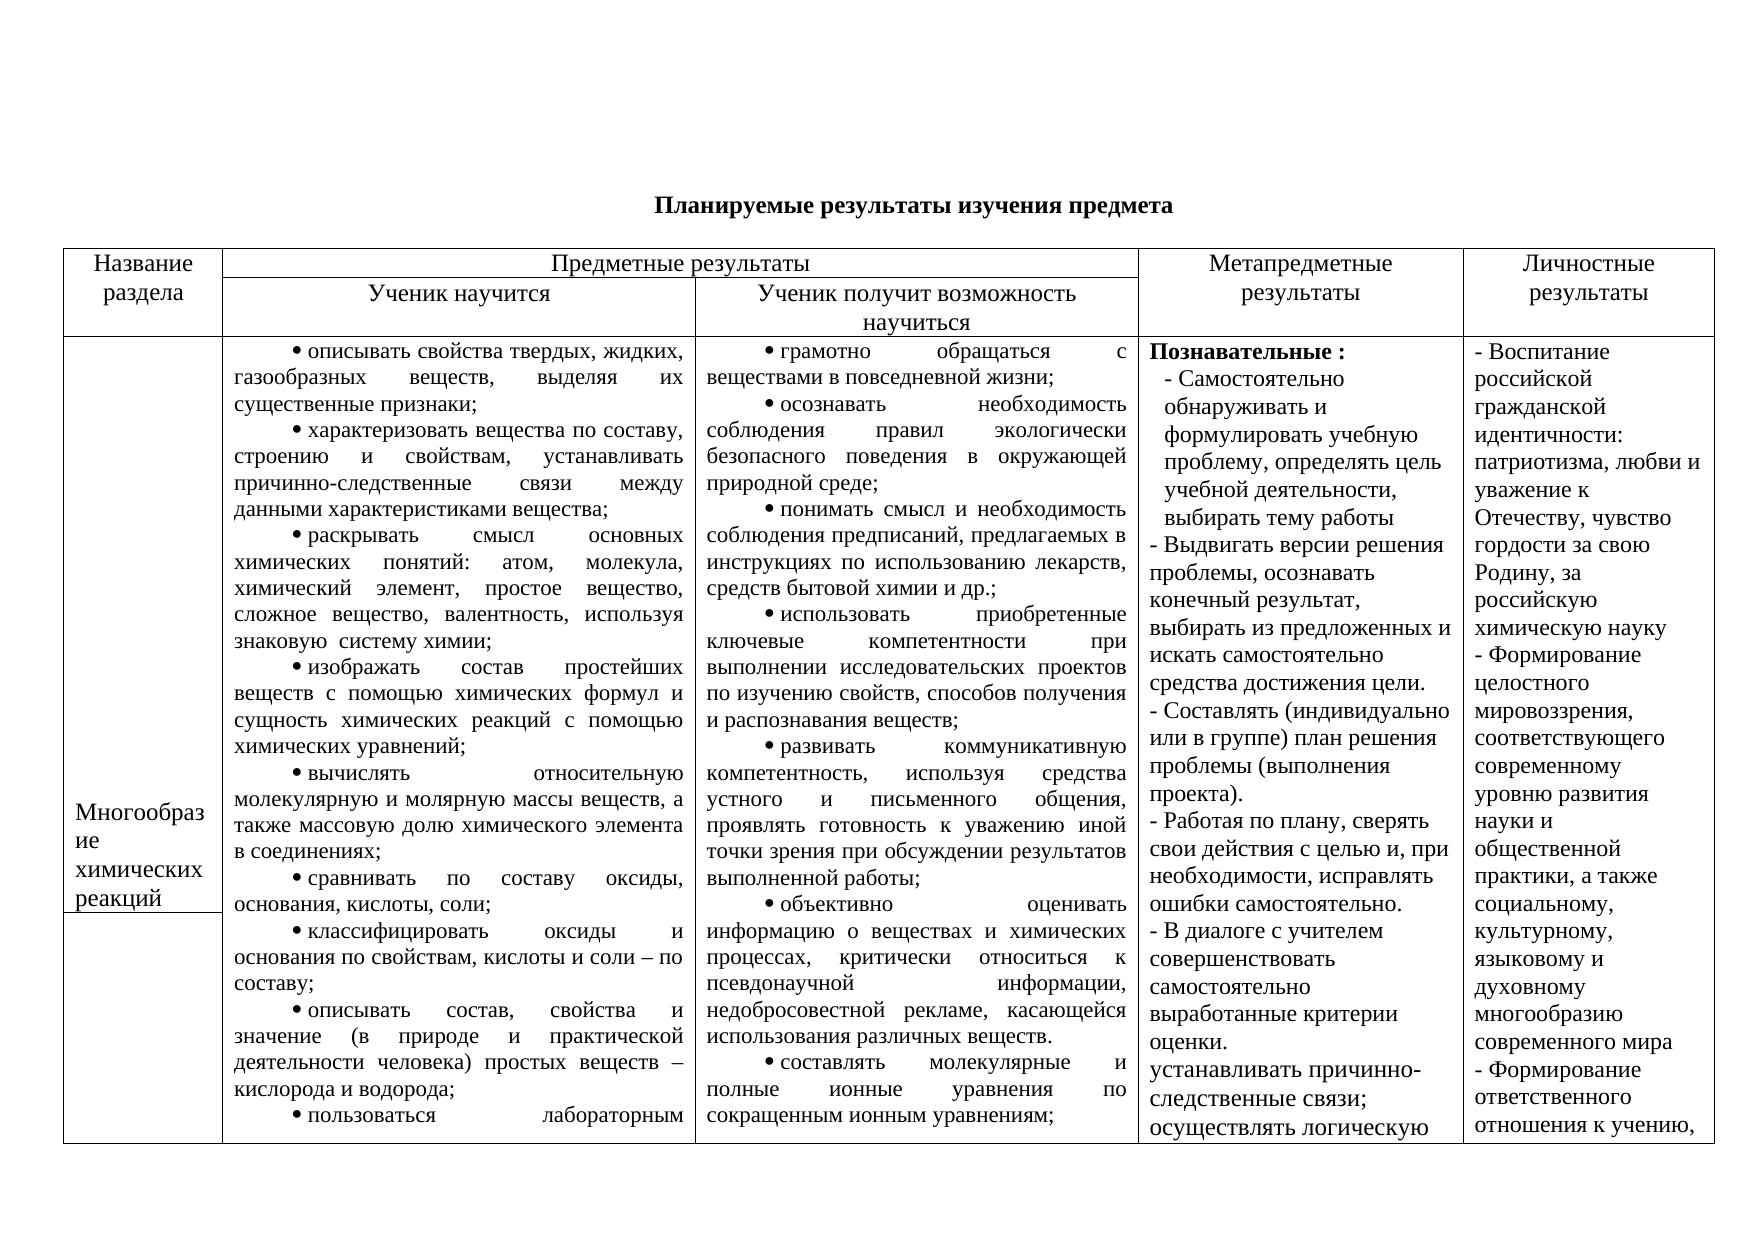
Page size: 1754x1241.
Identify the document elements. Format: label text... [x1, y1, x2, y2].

table_header Метапредметные результаты [1139, 249, 1463, 336]
table_cell Ученик получит возможность научиться [696, 278, 1138, 336]
text Планируемые результаты изучения предмета [75, 190, 1679, 219]
table_header Название раздела [64, 249, 222, 336]
table_header Личностные результаты [1464, 249, 1714, 336]
table_cell - Воспитание российской гражданской идентичности: патриотизма, любви и уважение к Отечеству, чувство гордости за свою Родину, за российскую химическую науку - Формирование целостного мировоззрения, соответствующего современному уровню развития науки и общественной практики, а также социальному, культурному, языковому и духовному многообразию современного мира - Формирование ответственного отношения к учению, готовности и способности к саморазвитию и самообразованию на основе мотивации к обучению и познанию, выбору профильного образования на основе информации о существующих профессиях и личных профессиональных предпочтений. Осознанному построению индивидуальных образовательных траекторий с учетом устойчивых познавательных интересов - формирование коммуникативной компетенции в образовательной, общественно полезной, учебно – исследовательской, творческой и других видах деятельности - Формирование и понимание ценности здорового и безлопастного образа жизни, усвоение правил индивидуального и коллективного безопасного поведения в чрезвычайных ситуациях угождающих жизни здоровью людей - Формирование познавательной информационной культуры. В том числе развитие навыков самостоятельной работы с учебными пособиями, книгами, доступными инструментами и техническими средствами информационных технологий - Формирование основ экологического сознания на основе признания ценности жизни во всех ее проявлениях и необходимости ответственного , бережного отношения к окружающей среде -Развитие готовности к решению творческих задач, умение находить адекватные способы поведения и взаимодействие с партнерами во время учебной и внеучебной деятельности, способности оценивать проблемные ситуации [1464, 337, 1714, 1143]
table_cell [64, 913, 222, 1143]
table_cell Ученик научится [223, 278, 695, 336]
table_cell грамотно обращаться с веществами в повседневной жизни; осознавать необходимость соблюдения правил экологически безопасного поведения в окружающей природной среде; понимать смысл и необходимость соблюдения предписаний, предлагаемых в инструкциях по использованию лекарств, средств бытовой химии и др.; использовать приобретенные ключевые компетентности при выполнении исследовательских проектов по изучению свойств, способов получения и распознавания веществ; развивать коммуникативную компетентность, используя средства устного и письменного общения, проявлять готовность к уважению иной точки зрения при обсуждении результатов выполненной работы; объективно оценивать информацию о веществах и химических процессах, критически относиться к псевдонаучной информации, недобросовестной рекламе, касающейся использования различных веществ. составлять молекулярные и полные ионные уравнения по сокращенным ионным уравнениям; приводить примеры реакций, подтверждающих существование взаимосвязи между основными классами неорганических веществ; прогнозировать результаты воздействия различных факторов на скорость химической реакции; прогнозировать результаты воздействия различных факторов на смещение химического равновесия. • грамотно обращаться с веществами в повседневной жизни; • осознавать необходимость соблюдения правил экологически безопасного поведения в окружающей природной среде; • понимать смысл и необходимость соблюдения предписаний, предлагаемых в инструкциях по использованию лекарств, средств бытовой химии и др.; • использовать приобретённые ключевые компетентности при выполнении исследовательских проектов по изучению свойств, способов получения и распознавания веществ; • развивать коммуникативную компетентность, используя средства устной и письменной коммуникации при работе с текстами учебника и дополнительной литературой, справочными таблицами, проявлять готовность к уважению иной точки зрения при обсуждении результатов выполненной работы; • объективно оценивать информацию о веществах и химических процессах, критически относиться к псевдонаучной информации, недобросовестной рекламе, касающейся использования различных веществ. • осознавать значение теоретических знаний для практической деятельности человека; • описывать изученные объекты как системы, применяя логику системного анализа; • применять знания о закономерностях периодической системы химических элементов для объяснения и предвидения свойств конкретных веществ; • развивать информационную компетентность посредством углубления знаний об истории становления химической науки, её основных понятий, периодического закона как одного из важнейших законов природы, а также о современных достижениях науки и техники. • составлять молекулярные и полные ионные уравнения по сокращённым ионным уравнениям; • приводить примеры реакций, подтверждающих существование взаимосвязи между основными классами неорганических веществ; • прогнозировать результаты воздействия различных факторов на изменение скорости химической реакции; • прогнозировать результаты воздействия различных факторов на смещение химического равновесия. • прогнозировать химические свойства веществ на основе их состава и строения; • прогнозировать способность вещества проявлять окислительные или восстановительные свойства с учётом степеней окисления элементов, входящих в его состав; • выявлять существование генетической взаимосвязи между веществами в ряду: простое вещество — оксид — гидроксид — соль; • организовывать, проводить ученические проекты по исследованию свойств веществ, имеющих важное практическое значение. • развивать информационную компетентность посредством углубления знаний об истории становления химической науки, еѐ основных понятий, периодического закона как одного из важнейших законов природы, а также о современных достижениях науки и техники. • приводить примеры реакций, подтверждающих существование взаимосвязи между основными классами неорганических веществ; • выявлять существование генетической взаимосвязи между веществами в ряду: простое вещество - оксид - гидроксид - соль; • организовывать, проводить ученические проекты по исследованию свойств веществ, имеющих важное практическое значение. [696, 337, 1138, 1143]
table_cell Многообразие химических реакций [64, 337, 222, 912]
table_header Предметные результаты [223, 249, 1138, 277]
table_cell описывать свойства твердых, жидких, газообразных веществ, выделяя их существенные признаки; характеризовать вещества по составу, строению и свойствам, устанавливать причинно-следственные связи между данными характеристиками вещества; раскрывать смысл основных химических понятий: атом, молекула, химический элемент, простое вещество, сложное вещество, валентность, используя знаковую систему химии; изображать состав простейших веществ с помощью химических формул и сущность химических реакций с помощью химических уравнений; вычислять относительную молекулярную и молярную массы веществ, а также массовую долю химического элемента в соединениях; сравнивать по составу оксиды, основания, кислоты, соли; классифицировать оксиды и основания по свойствам, кислоты и соли – по составу; описывать состав, свойства и значение (в природе и практической деятельности человека) простых веществ – кислорода и водорода; пользоваться лабораторным оборудованием и химической посудой; проводить несложные химические опыты и наблюдения за изменением свойств веществ в процессе их превращений; соблюдать правила техники безопасности при проведении наблюдений и опытов; различать экспериментально кислоты и щелочи, пользуясь индикаторами; осознать необходимость соблюдения мер безопасности при обращении с кислотами и щелочами. Классифицировать многообразие химических реакций Изучит свойства металлов, неметаллов и их соединений объяснять суть химических процессов; называть признаки и условия протекания химических реакций; устанавливать принадлежность химической реакции к определенному типу по одному из классифицированных признаков: 1) по числу и составу исходных веществ и продуктов реакции (реакции соединения, разложения, замещения и обмена); 2) по выделению или поглощению теплоты (реакции экзотермические и эндотермические); 3) по изменению степеней окисления химических элементов (окислительно-восстановительные реакции); 4) по обратимости процесса (реакции обратимые и необратимые); называть факторы, влияющие на скорость химических реакций; называть факторы, влияющие на смещение химического равновесия; составлять уравнения электролитической диссоциации кислот, щелочей, солей; полные и сокращенные ионные уравнения реакций обмена; уравнения окислительно - восстановительных реакций; прогнозировать продукты химических реакций по формулам / названиям исходных веществ; определять исходные вещества по формулам / названиям продуктов реакции; составлять уравнения реакций, соответствующих последовательности («цепочке») превращений неорганических веществ различных классов; выявлять в процессе эксперимента признаки, свидетельствующие о протекании химической реакции; готовить растворы с определенной массовой долей растворенного вещества; определять характер среды водных растворов кислот и щелочей по изменению окраски индикаторов; проводить качественные реакции, подтверждающие наличие в водных растворах веществ отдельных катионов и анионов. определять принадлежность неорганических веществ к одному из изученных классов/групп: металлы и неметаллы, оксиды, основания, кислоты, соли; составлять формулы веществ по их названиям; определять валентность и степень окисления элементов в веществах; составлять формулы неорганических соединений по валентностям и степеням окисления элементов, а также зарядам ионов, указанным в таблице растворимости кислот, оснований и солей; объяснять закономерности изменения физических и химических свойств простых веществ и их высших оксидов, образованных элементами второго и третьего периодов; называть общие химические свойства, характерные для групп оксидов: кислотных, основных, амфотерных. называть общие химические свойства, характерные для каждого класса веществ; приводить примеры реакций, подтверждающих химические свойства неорганических веществ: оксидов, кислот, оснований и солей; определять вещество – окислитель и вещество – восстановитель в окислительно – восстановительных реакциях; составлять электронный баланс по предложенным схемам реакций; проводить лабораторные опыты, подтверждающие химические свойства основных классов неорганических веществ; проводить лабораторные опыты по получению и собиранию газообразных веществ: водорода, кислорода, углекислого газа, аммиака; составлять уравнения соответствующих реакций. • грамотно обращаться с веществами в повседневной жизни; • осознавать необходимость соблюдения правил экологически безопасного поведения в окружающей природной среде; • понимать смысл и необходимость соблюдения предписаний, предлагаемых в инструкциях по использованию лекарств, средств бытовой химии и др.; • использовать приобретѐнные ключевые компетентности при выполнении исследовательских проектов по изучению свойств, способов получения и распознавания веществ; • развивать коммуникативную компетентность, используя средства устной и письменной коммуникации при работе с текстами учебника и дополнительной литературой, справочными таблицами, проявлять готовность к уважению иной точки зрения при обсуждении результатов выполненной работы; • объективно оценивать информацию о веществах и химических процессах, критически относиться к псевдонаучной информации, недобросовестной рекламе, касающейся использования различных веществ. • осознавать значение теоретических знаний для практической деятельности человека; • описывать изученные объекты как системы, применяя логику системного анализа; • применять знания о закономерностях периодической системы химических элементов для объяснения и предвидения свойств конкретных веществ; [223, 337, 695, 1143]
table_cell Познавательные : - Самостоятельно обнаруживать и формулировать учебную проблему, определять цель учебной деятельности, выбирать тему работы - Выдвигать версии решения проблемы, осознавать конечный результат, выбирать из предложенных и искать самостоятельно средства достижения цели. - Составлять (индивидуально или в группе) план решения проблемы (выполнения проекта). - Работая по плану, сверять свои действия с целью и, при необходимости, исправлять ошибки самостоятельно. - В диалоге с учителем совершенствовать самостоятельно выработанные критерии оценки. устанавливать причинно-следственные связи; осуществлять логическую операцию установления родовидовых отношений, ограничение понятия; обобщать понятия — осуществлять логическую операцию перехода от видовых признаков к родовому понятию, от понятия с меньшим объёмом к понятию с большим объёмом; осуществлять сравнение, сериацию и классификацию, самостоятельно выбирая основания и критерии для указанных логических операций; строить классификацию на основе дихотомического деления (на основе отрицания); строить логическое рассуждение, включающее установление причинно-следственных связей; объяснять явления, процессы, связи и отношения, выявляемые в ходе исследования; основам ознакомительного, изучающего, усваивающего и поискового. Коммуникативные - Самостоятельно организовывать учебное взаимодействие в группе (определять общие цели, распределять роли, договариваться друг с другом и т.д.). Средством формирования коммуникативных УУД служат технология проблемного диалога (побуждающий и подводящий диалог) и работа в малых группах, а также использование на уроках элементов технологии продуктивного чтения. Регулятивные: целеполаганию, включая постановку новых целей, преобразование практической задачи в познавательную; самостоятельно анализировать условия достижения цели на основе учёта выделенных учителем ориентиров действия в новом учебном материале; планировать пути достижения целей; устанавливать целевые приоритеты; уметь самостоятельно контролировать своё время и управлять им; принимать решения в проблемной ситуации на основе переговоров; осуществлять констатирующий и предвосхищающий контроль по результату и по способу действия; актуальный контроль на уровне произвольного внимания; адекватно самостоятельно оценивать правильность выполнения действия и вносить необходимые коррективы в исполнение как в конце действия, так и по ходу его реализации; основам прогнозирования как предвидения будущих событий и развития процесса. самостоятельно ставить новые учебные цели и задачи; построению жизненных планов во временной перспективе; при планировании достижения целей самостоятельно, полно и адекватно учитывать условия и средства их достижения; [1139, 337, 1463, 1143]
